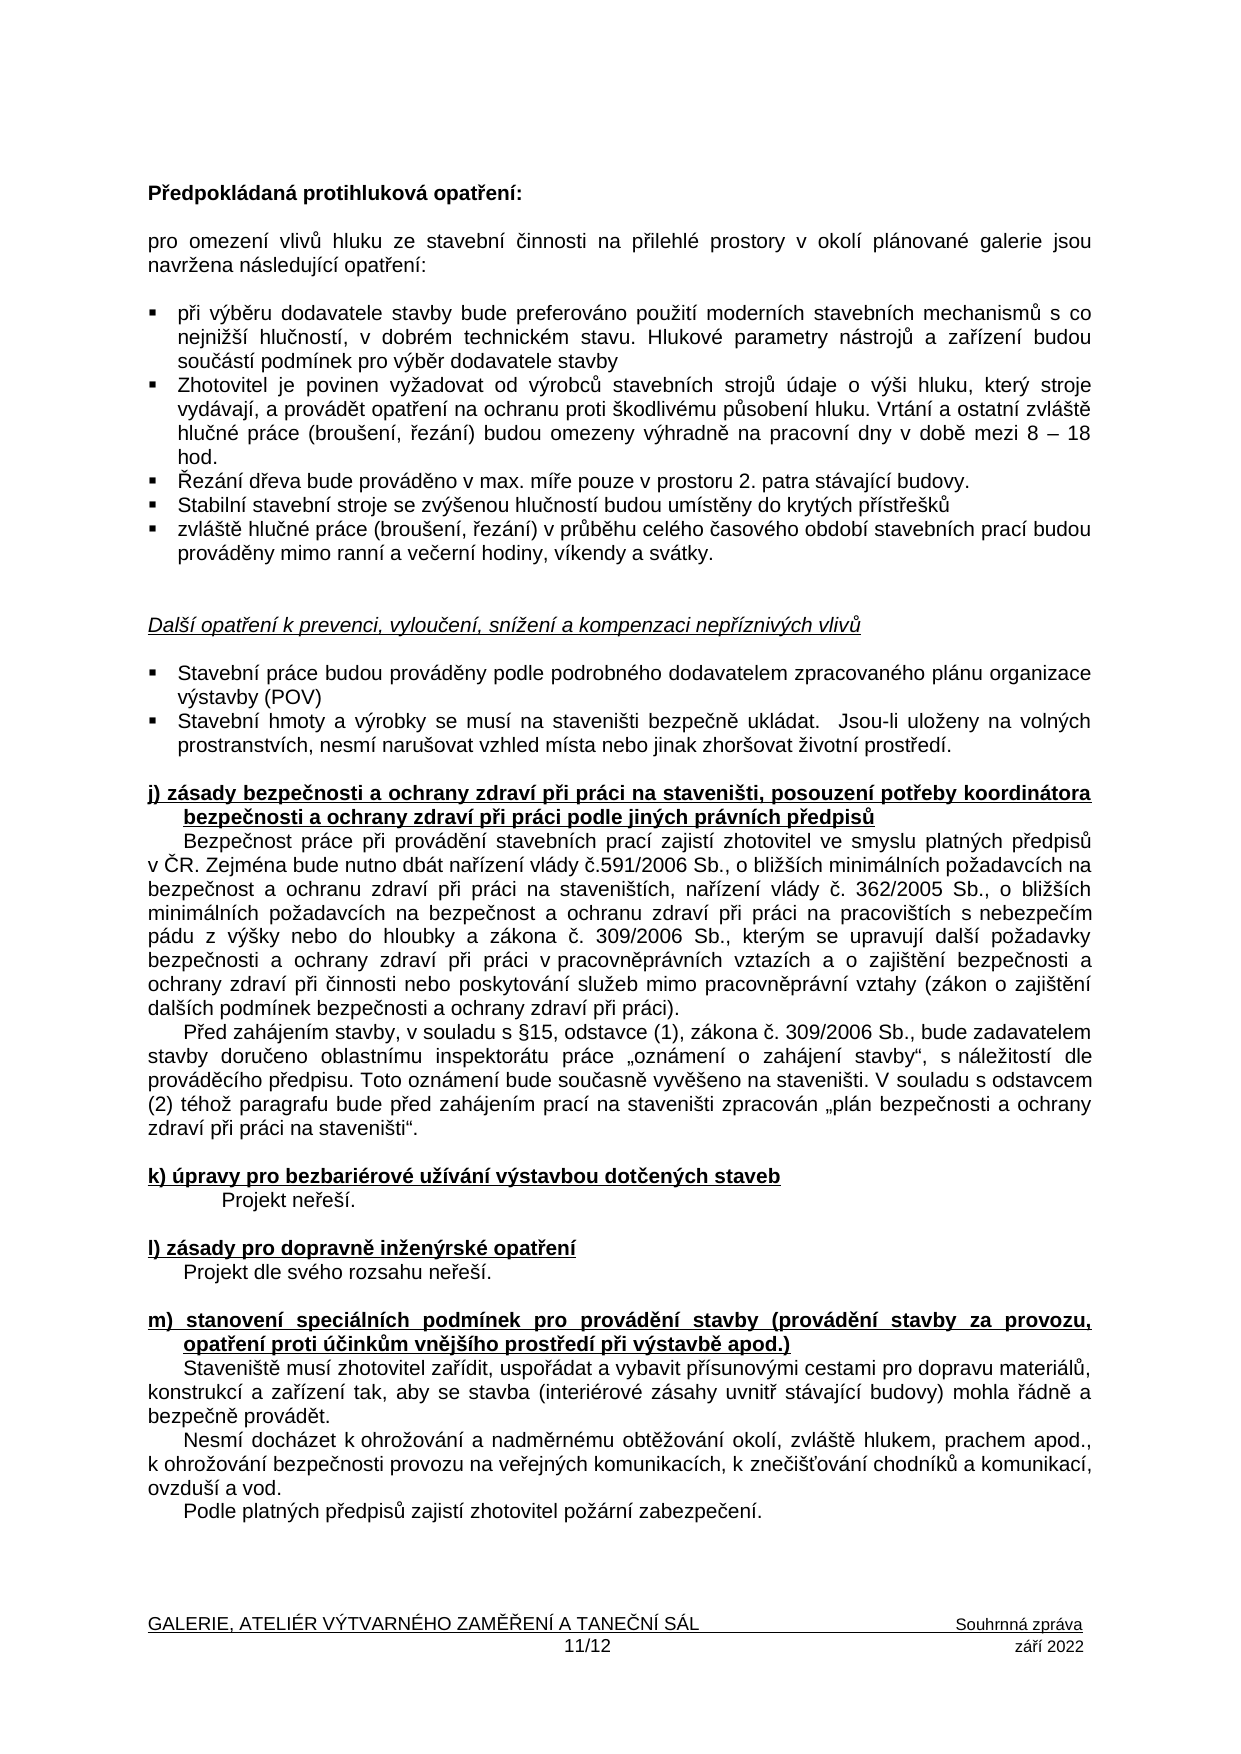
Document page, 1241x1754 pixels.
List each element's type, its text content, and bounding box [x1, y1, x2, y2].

list při výběru dodavatele stavby bude preferováno použití moderních stavebních mechanismů s co nejnižší hlučností, v dobrém technickém stavu. Hlukové parametry nástrojů a zařízení budou součástí podmínek pro výběr dodavatele stavby [148, 301, 1093, 373]
text Předpokládaná protihluková opatření: [148, 181, 1093, 205]
text pro omezení vlivů hluku ze stavební činnosti na přilehlé prostory v okolí plánované galerie jsou navržena následující opatření: [148, 229, 1093, 277]
text Staveniště musí zhotovitel zařídit, uspořádat a vybavit přísunovými cestami pro dopravu materiálů, konstrukcí a zařízení tak, aby se stavba (interiérové zásahy uvnitř stávající budovy) mohla řádně a bezpečně provádět. [148, 1356, 1093, 1427]
list Stavební práce budou prováděny podle podrobného dodavatelem zpracovaného plánu organizace výstavby (POV) [148, 661, 1093, 708]
list Řezání dřeva bude prováděno v max. míře pouze v prostoru 2. patra stávající budovy. [148, 468, 1093, 493]
list zvláště hlučné práce (broušení, řezání) v průběhu celého časového období stavebních prací budou prováděny mimo ranní a večerní hodiny, víkendy a svátky. [148, 517, 1093, 565]
list Stabilní stavební stroje se zvýšenou hlučností budou umístěny do krytých přístřešků [148, 493, 1093, 517]
list Zhotovitel je povinen vyžadovat od výrobců stavebních strojů údaje o výši hluku, který stroje vydávají, a provádět opatření na ochranu proti škodlivému působení hluku. Vrtání a ostatní zvláště hlučné práce (broušení, řezání) budou omezeny výhradně na pracovní dny v době mezi 8 – 18 hod. [148, 373, 1093, 468]
list Stavební hmoty a výrobky se musí na staveništi bezpečně ukládat. Jsou-li uloženy na volných prostranstvích, nesmí narušovat vzhled místa nebo jinak zhoršovat životní prostředí. [148, 708, 1093, 757]
subtitle m) stanovení speciálních podmínek pro provádění stavby (provádění stavby za provozu, opatření proti účinkům vnějšího prostředí při výstavbě apod.) [148, 1308, 1093, 1356]
text Podle platných předpisů zajistí zhotovitel požární zabezpečení. [148, 1499, 1093, 1523]
subtitle j) zásady bezpečnosti a ochrany zdraví při práci na staveništi, posouzení potřeby koordinátora bezpečnosti a ochrany zdraví při práci podle jiných právních předpisů [148, 781, 1093, 828]
text Před zahájením stavby, v souladu s §15, odstavce (1), zákona č. 309/2006 Sb., bude zadavatelem stavby doručeno oblastnímu inspektorátu práce „oznámení o zahájení stavby“, s náležitostí dle prováděcího předpisu. Toto oznámení bude současně vyvěšeno na staveništi. V souladu s odstavcem (2) téhož paragrafu bude před zahájením prací na staveništi zpracován „plán bezpečnosti a ochrany zdraví při práci na staveništi“. [148, 1020, 1093, 1140]
text Projekt neřeší. [148, 1188, 1093, 1212]
subtitle l) zásady pro dopravně inženýrské opatření [148, 1236, 1093, 1260]
text Další opatření k prevenci, vyloučení, snížení a kompenzaci nepříznivých vlivů [148, 613, 1093, 637]
text Bezpečnost práce při provádění stavebních prací zajistí zhotovitel ve smyslu platných předpisů v ČR. Zejména bude nutno dbát nařízení vlády č.591/2006 Sb., o bližších minimálních požadavcích na bezpečnost a ochranu zdraví při práci na staveništích, nařízení vlády č. 362/2005 Sb., o bližších minimálních požadavcích na bezpečnost a ochranu zdraví při práci na pracovištích s nebezpečím pádu z výšky nebo do hloubky a zákona č. 309/2006 Sb., kterým se upravují další požadavky bezpečnosti a ochrany zdraví při práci v pracovněprávních vztazích a o zajištění bezpečnosti a ochrany zdraví při činnosti nebo poskytování služeb mimo pracovněprávní vztahy (zákon o zajištění dalších podmínek bezpečnosti a ochrany zdraví při práci). [148, 828, 1093, 1020]
text Projekt dle svého rozsahu neřeší. [148, 1260, 1093, 1284]
text Nesmí docházet k ohrožování a nadměrnému obtěžování okolí, zvláště hlukem, prachem apod., k ohrožování bezpečnosti provozu na veřejných komunikacích, k znečišťování chodníků a komunikací, ovzduší a vod. [148, 1427, 1093, 1499]
subtitle k) úpravy pro bezbariérové užívání výstavbou dotčených staveb [148, 1164, 1093, 1188]
